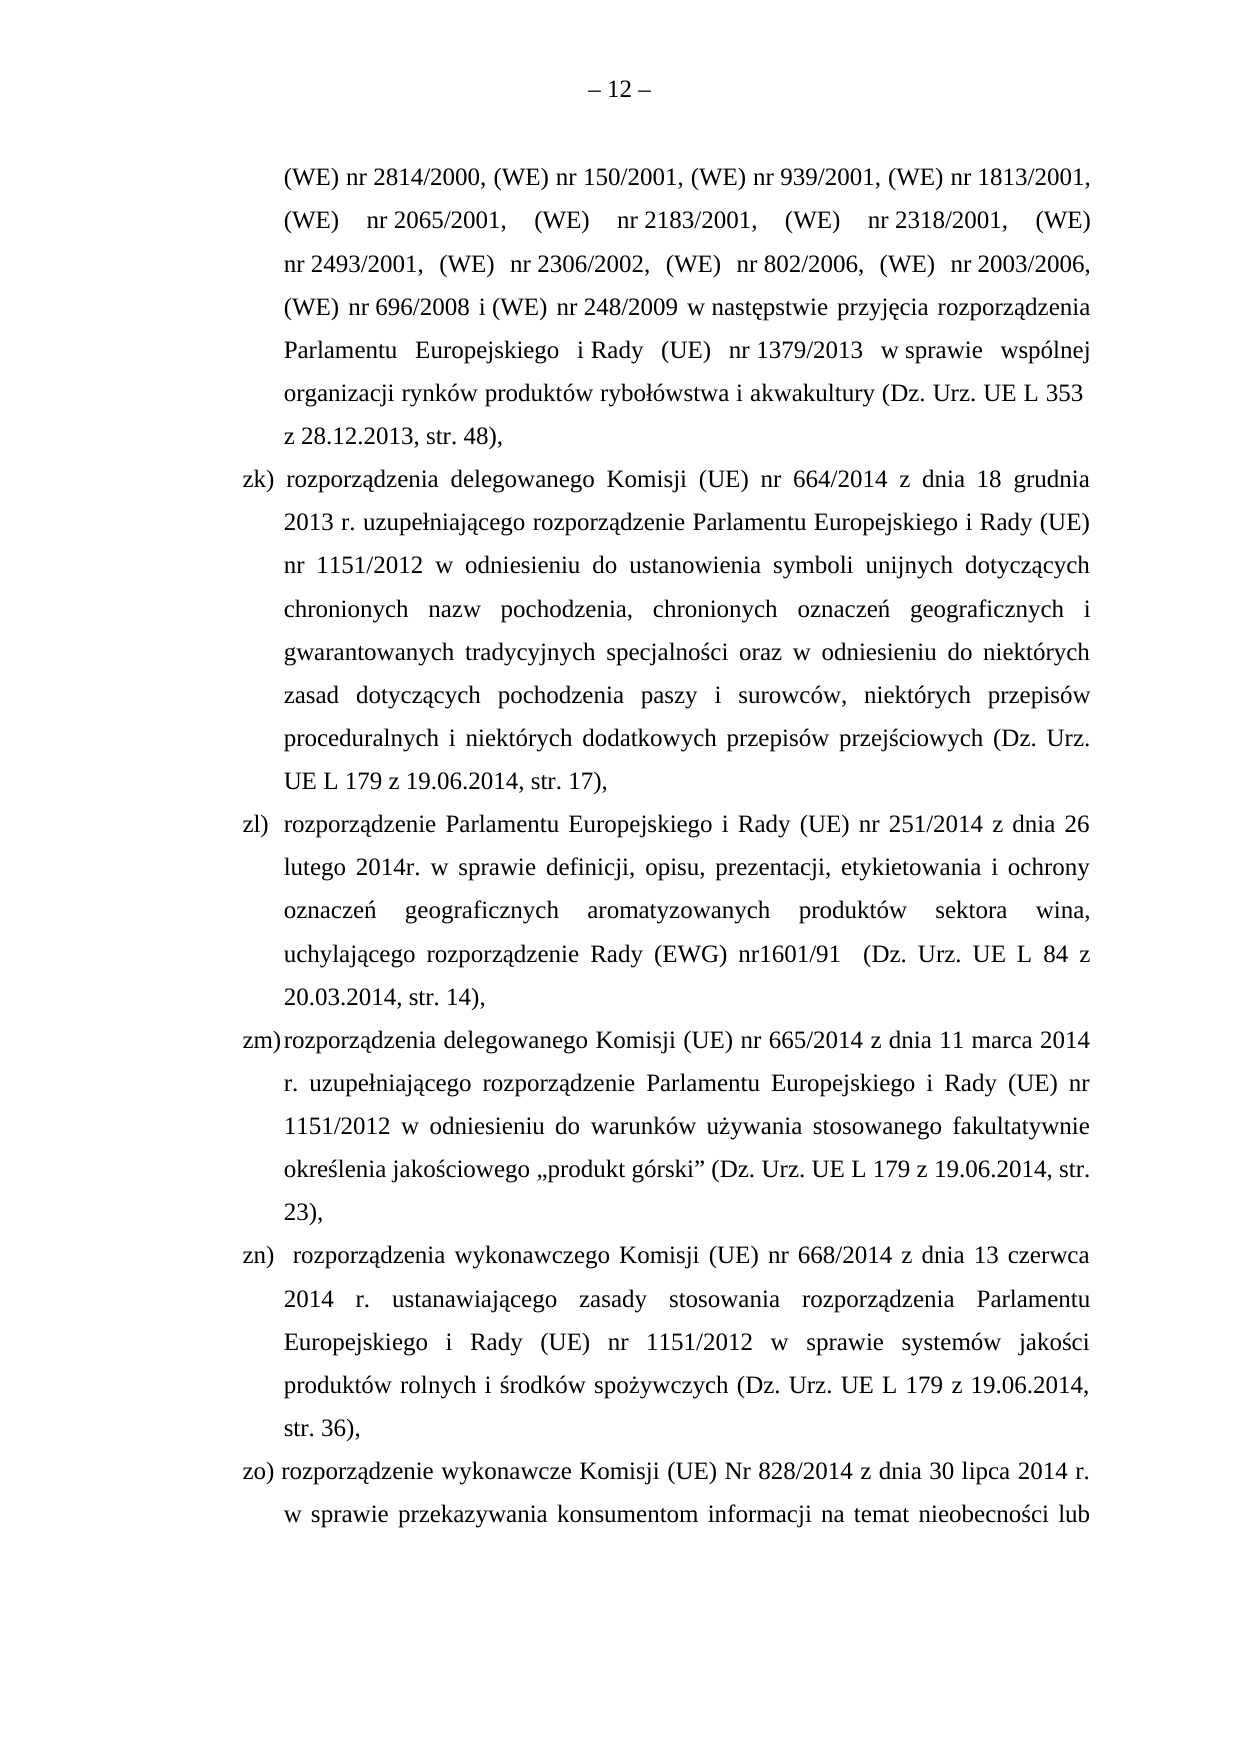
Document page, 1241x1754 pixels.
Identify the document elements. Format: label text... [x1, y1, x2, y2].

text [242, 1456, 1091, 1528]
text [242, 162, 1091, 450]
text zl) rozporządzenie Parlamentu Europejskiego i Rady (UE) nr 251/2014 z dnia 26 lutego 2014r. w sprawie definicji, opisu, prezentacji, etykietowania i ochrony oznaczeń geograficznych aromatyzowanych produktów sektora wina, uchylającego rozporządzenie Rady (EWG) nr1601/91 (Dz. Urz. UE L 84 z 20.03.2014, str. 14), [242, 809, 1091, 1011]
text zn) rozporządzenia wykonawczego Komisji (UE) nr 668/2014 z dnia 13 czerwca 2014 r. ustanawiającego zasady stosowania rozporządzenia Parlamentu Europejskiego i Rady (UE) nr 1151/2012 w sprawie systemów jakości produktów rolnych i środków spożywczych (Dz. Urz. UE L 179 z 19.06.2014, str. 36), [242, 1241, 1091, 1442]
text zm) rozporządzenia delegowanego Komisji (UE) nr 665/2014 z dnia 11 marca 2014 r. uzupełniającego rozporządzenie Parlamentu Europejskiego i Rady (UE) nr 1151/2012 w odniesieniu do warunków używania stosowanego fakultatywnie określenia jakościowego „produkt górski” (Dz. Urz. UE L 179 z 19.06.2014, str. 23), [242, 1025, 1091, 1226]
text zk) rozporządzenia delegowanego Komisji (UE) nr 664/2014 z dnia 18 grudnia 2013 r. uzupełniającego rozporządzenie Parlamentu Europejskiego i Rady (UE) nr 1151/2012 w odniesieniu do ustanowienia symboli unijnych dotyczących chronionych nazw pochodzenia, chronionych oznaczeń geograficznych i gwarantowanych tradycyjnych specjalności oraz w odniesieniu do niektórych zasad dotyczących pochodzenia paszy i surowców, niektórych przepisów proceduralnych i niektórych dodatkowych przepisów przejściowych (Dz. Urz. UE L 179 z 19.06.2014, str. 17), [242, 464, 1091, 795]
